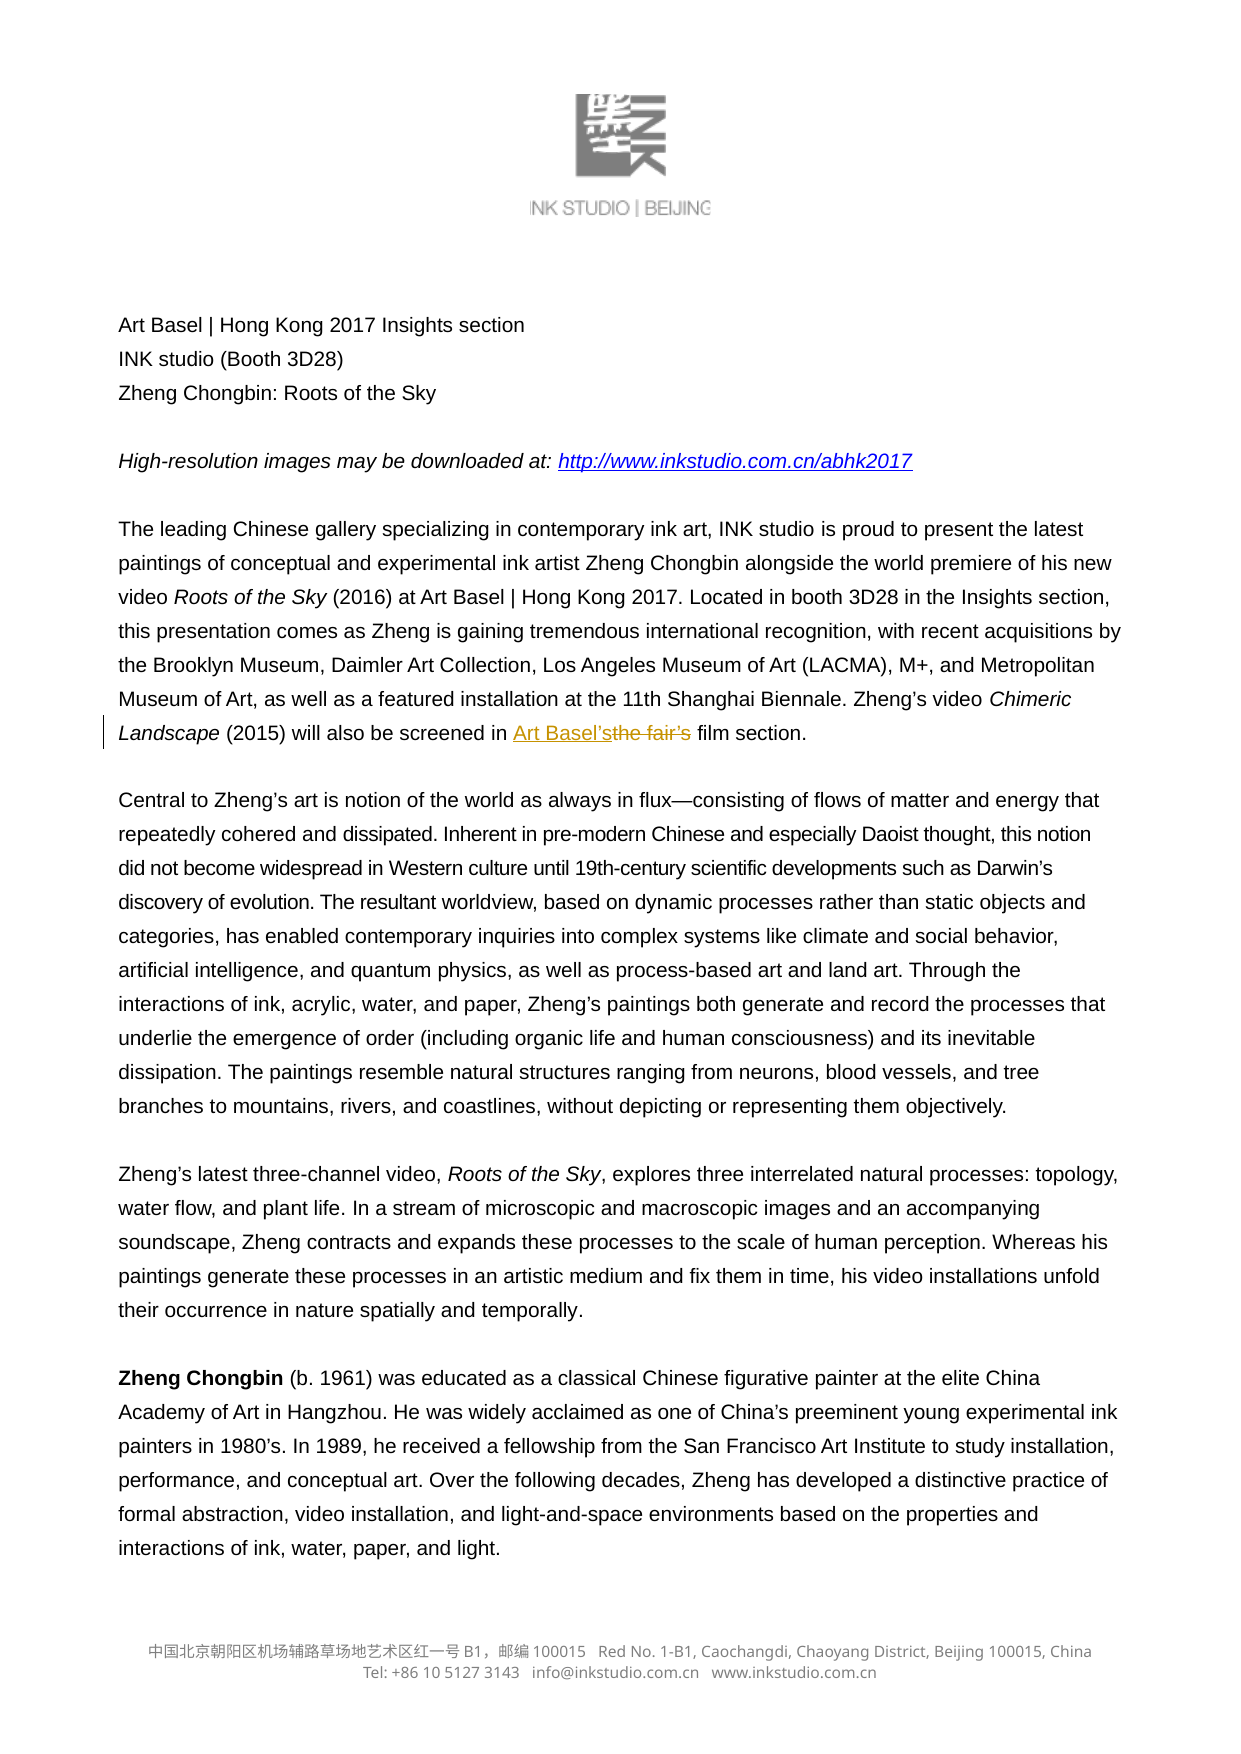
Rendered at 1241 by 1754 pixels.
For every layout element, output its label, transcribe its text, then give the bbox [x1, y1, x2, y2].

text Zheng’s latest three-channel video, Roots of the Sky, explores three interrelated natural processes: topology, water flow, and plant life. In a stream of microscopic and macroscopic images and an accompanying soundscape, Zheng contracts and expands these processes to the scale of human perception. Whereas his paintings generate these processes in an artistic medium and fix them in time, his video installations unfold their occurrence in nature spatially and temporally. [118, 1157, 1122, 1327]
text Central to Zheng’s art is notion of the world as always in flux—consisting of flows of matter and energy that repeatedly cohered and dissipated. Inherent in pre-modern Chinese and especially Daoist thought, this notion did not become widespread in Western culture until 19th-century scientific developments such as Darwin’s discovery of evolution. The resultant worldview, based on dynamic processes rather than static objects and categories, has enabled contemporary inquiries into complex systems like climate and social behavior, artificial intelligence, and quantum physics, as well as process-based art and land art. Through the interactions of ink, acrylic, water, and paper, Zheng’s paintings both generate and record the processes that underlie the emergence of order (including organic life and human consciousness) and its inevitable dissipation. The paintings resemble natural structures ranging from neurons, blood vessels, and tree branches to mountains, rivers, and coastlines, without depicting or representing them objectively. [118, 783, 1122, 1123]
text Zheng Chongbin: Roots of the Sky [118, 376, 1122, 410]
text Zheng Chongbin (b. 1961) was educated as a classical Chinese figurative painter at the elite China Academy of Art in Hangzhou. He was widely acclaimed as one of China’s preeminent young experimental ink painters in 1980’s. In 1989, he received a fellowship from the San Francisco Art Institute to study installation, performance, and conceptual art. Over the following decades, Zheng has developed a distinctive practice of formal abstraction, video installation, and light-and-space environments based on the properties and interactions of ink, water, paper, and light. [118, 1361, 1122, 1564]
text Art Basel | Hong Kong 2017 Insights section [118, 308, 1122, 342]
text INK studio (Booth 3D28) [118, 342, 1122, 376]
text The leading Chinese gallery specializing in contemporary ink art, INK studio is proud to present the latest paintings of conceptual and experimental ink artist Zheng Chongbin alongside the world premiere of his new video Roots of the Sky (2016) at Art Basel | Hong Kong 2017. Located in booth 3D28 in the Insights section, this presentation comes as Zheng is gaining tremendous international recognition, with recent acquisitions by the Brooklyn Museum, Daimler Art Collection, Los Angeles Museum of Art (LACMA), M+, and Metropolitan Museum of Art, as well as a featured installation at the 11th Shanghai Biennale. Zheng’s video Chimeric Landscape (2015) will also be screened in film section. [118, 512, 1122, 749]
text High-resolution images may be downloaded at: http://www.inkstudio.com.cn/abhk2017 [118, 444, 1122, 478]
